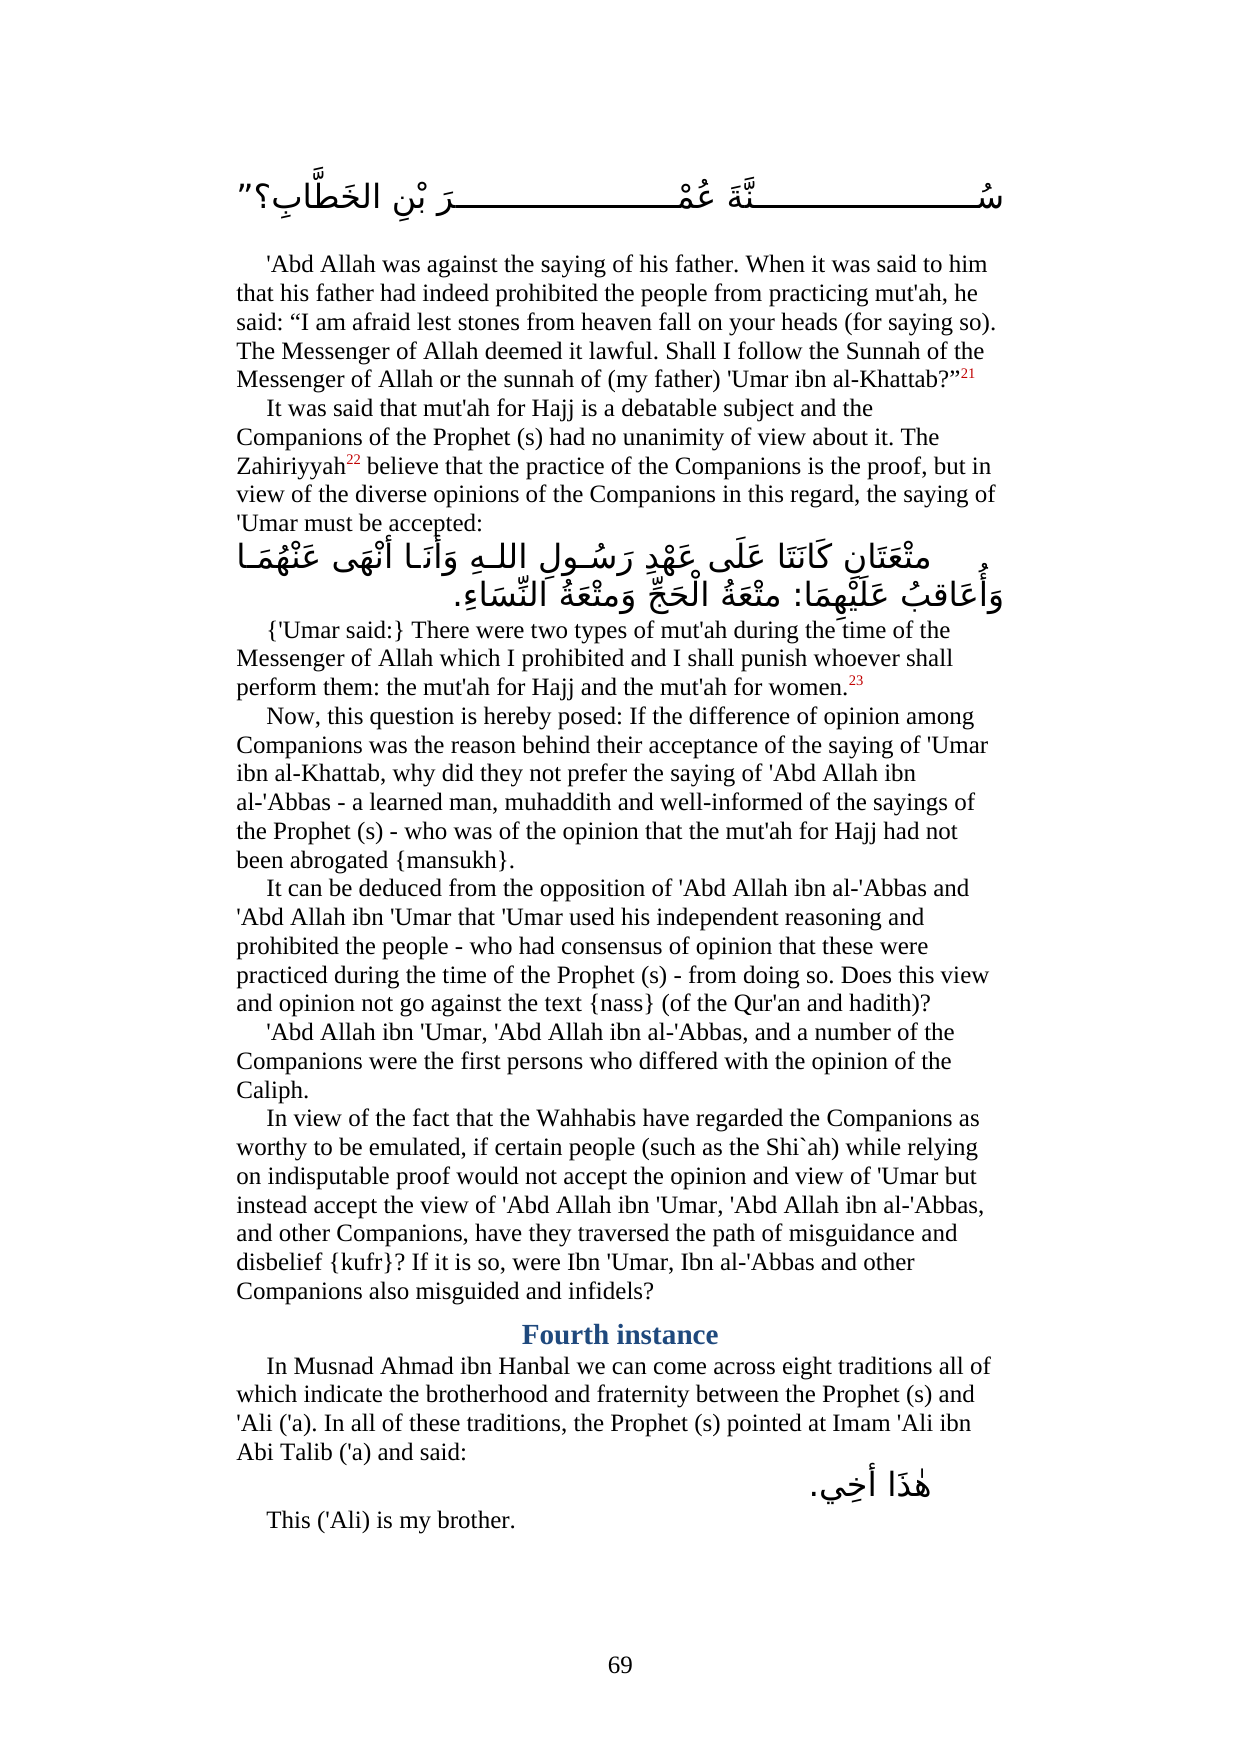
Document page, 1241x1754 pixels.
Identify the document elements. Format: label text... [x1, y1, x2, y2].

text متْعَتَانِ كَانَتَا عَلَى عَهْدِ رَسُولِ اللهِ وَأنَا أنْهَى عَنْهُمَا وَأُعَاقبُ عَلَيْهِمَا: متْعَةُ الْحَجِّ وَمتْعَةُ النِّسَاءِ. [236, 537, 1004, 615]
text This ('Ali) is my brother. [236, 1505, 1004, 1533]
text هٰذَا أخِي. [236, 1466, 1004, 1505]
text In view of the fact that the Wahhabis have regarded the Companions as worthy to be emulated, if certain people (such as the Shi`ah) while relying on indisputable proof would not accept the opinion and view of 'Umar but instead accept the view of 'Abd Allah ibn 'Umar, 'Abd Allah ibn al-'Abbas, and other Companions, have they traversed the path of misguidance and disbelief {kufr}? If it is so, were Ibn 'Umar, Ibn al-'Abbas and other Companions also misguided and infidels? [236, 1103, 1004, 1305]
text It can be deduced from the opposition of 'Abd Allah ibn al-'Abbas and 'Abd Allah ibn 'Umar that 'Umar used his independent reasoning and prohibited the people - who had consensus of opinion that these were practiced during the time of the Prophet (s) - from doing so. Does this view and opinion not go against the text {nass} (of the Qur'an and hadith)? [236, 873, 1004, 1017]
text {'Umar said:} There were two types of mut'ah during the time of the Messenger of Allah which I prohibited and I shall punish whoever shall perform them: the mut'ah for Hajj and the mut'ah for women.23 [236, 615, 1004, 701]
text It was said that mut'ah for Hajj is a debatable subject and the Companions of the Prophet (s) had no unanimity of view about it. The Zahiriyyah22 believe that the practice of the Companions is the proof, but in view of the diverse opinions of the Companions in this regard, the saying of 'Umar must be accepted: [236, 393, 1004, 537]
subtitle Fourth instance [236, 1317, 1004, 1351]
text 'Abd Allah ibn 'Umar, 'Abd Allah ibn al-'Abbas, and a number of the Companions were the first persons who differed with the opinion of the Caliph. [236, 1017, 1004, 1103]
text Now, this question is hereby posed: If the difference of opinion among Companions was the reason behind their acceptance of the saying of 'Umar ibn al-Khattab, why did they not prefer the saying of 'Abd Allah ibn al-'Abbas - a learned man, muhaddith and well-informed of the sayings of the Prophet (s) - who was of the opinion that the mut'ah for Hajj had not been abrogated {mansukh}. [236, 701, 1004, 873]
text In Musnad Ahmad ibn Hanbal we can come across eight traditions all of which indicate the brotherhood and fraternity between the Prophet (s) and 'Ali ('a). In all of these traditions, the Prophet (s) pointed at Imam 'Ali ibn Abi Talib ('a) and said: [236, 1351, 1004, 1466]
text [236, 177, 1004, 249]
text 'Abd Allah was against the saying of his father. When it was said to him that his father had indeed prohibited the people from practicing mut'ah, he said: “I am afraid lest stones from heaven fall on your heads (for saying so). The Messenger of Allah deemed it lawful. Shall I follow the Sunnah of the Messenger of Allah or the sunnah of (my father) 'Umar ibn al-Khattab?”21 [236, 249, 1004, 393]
